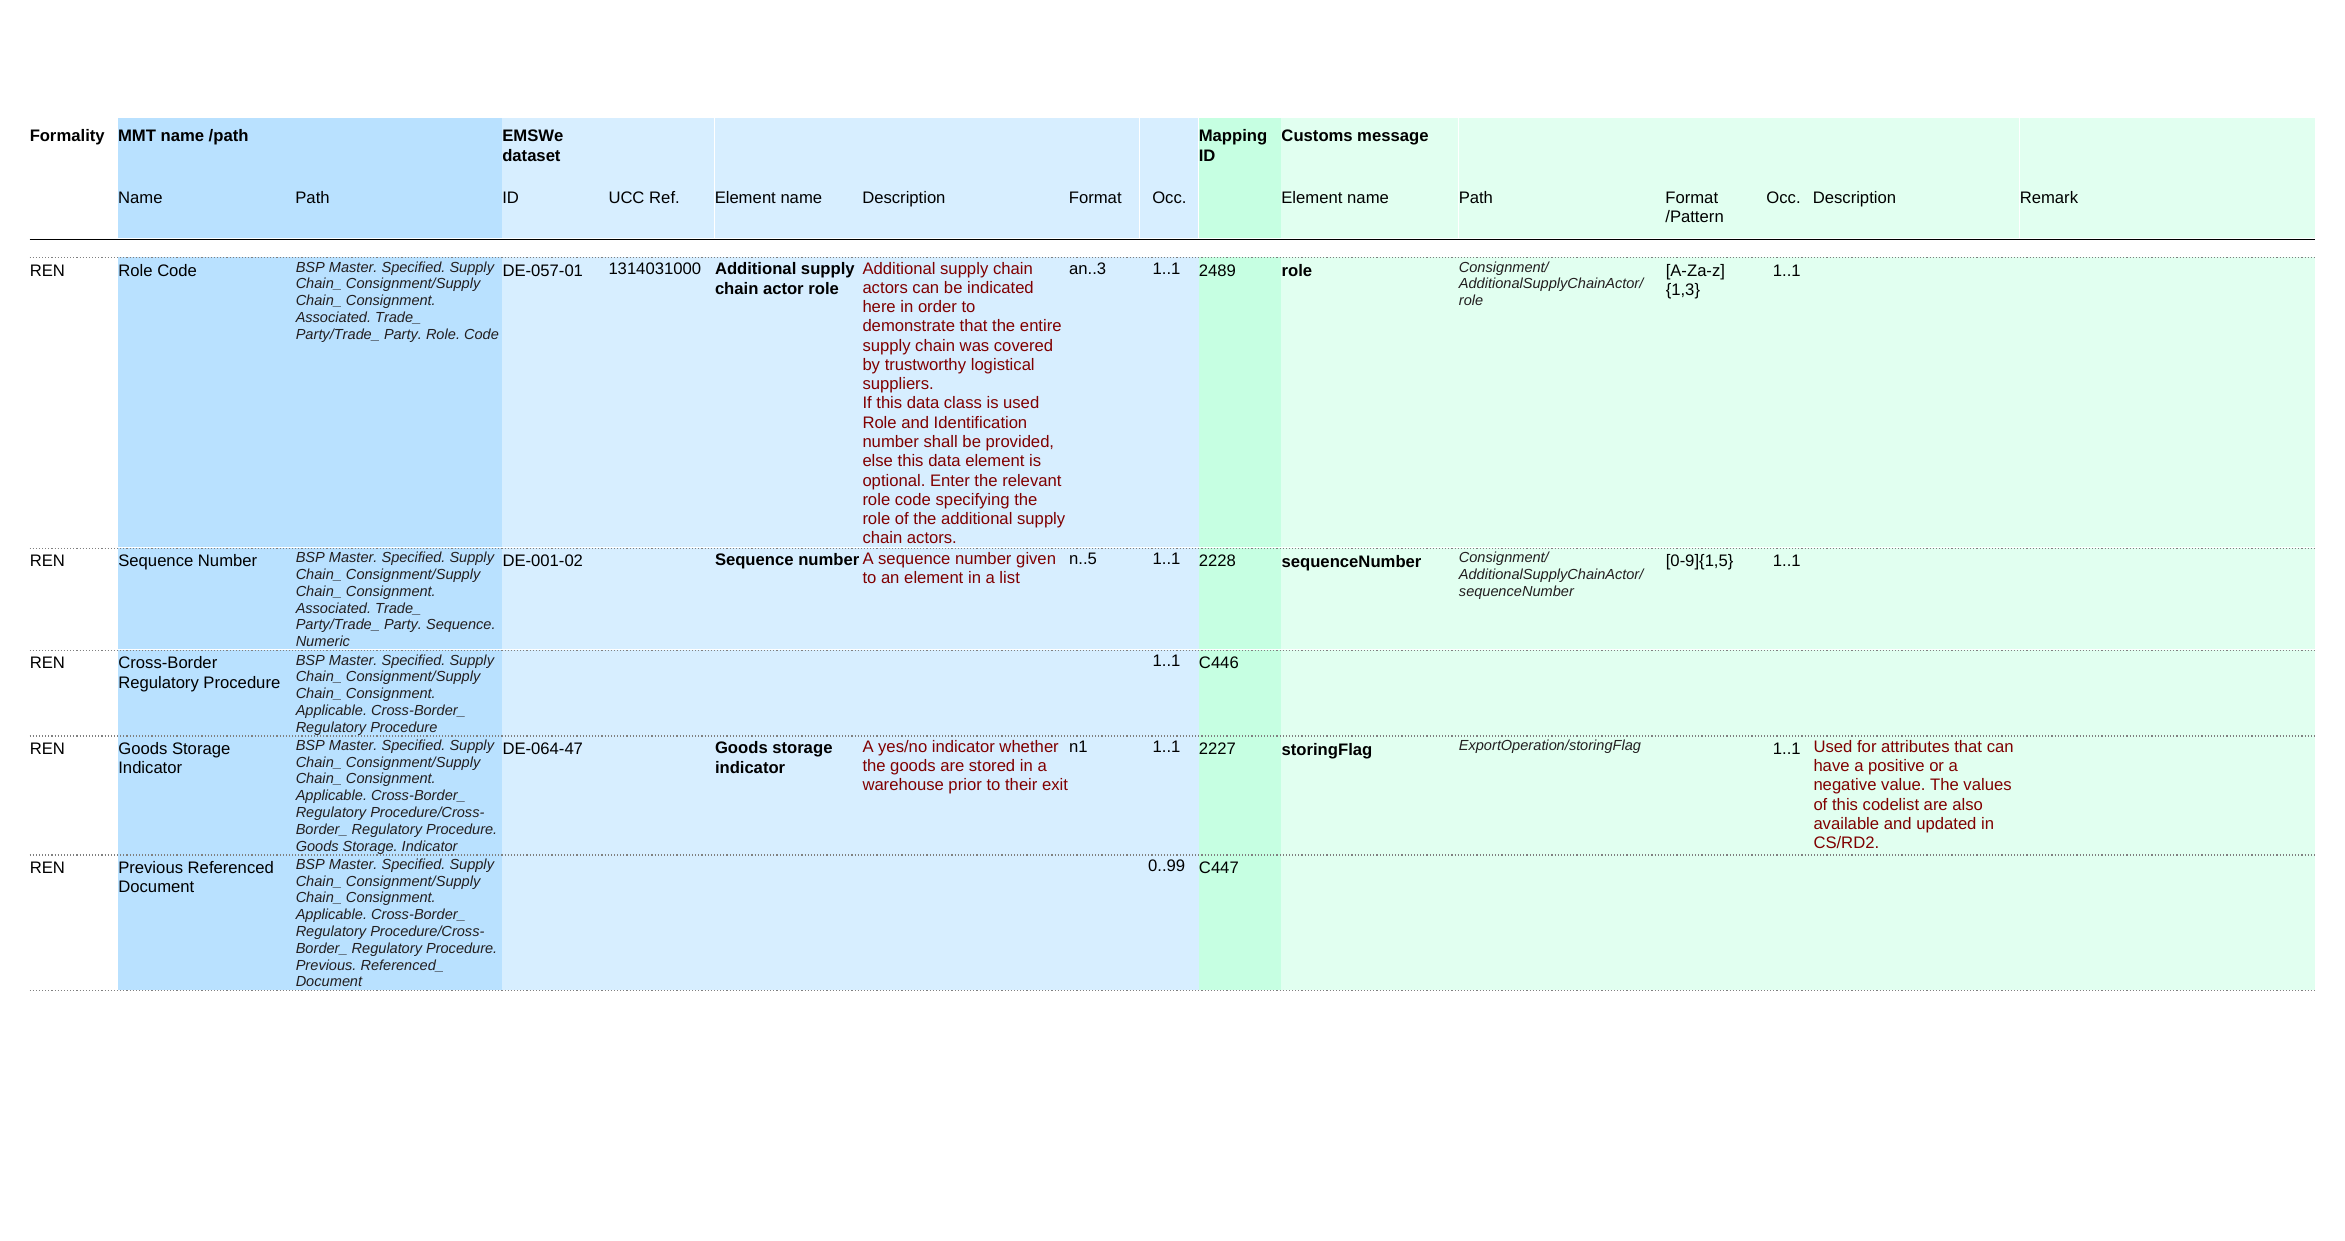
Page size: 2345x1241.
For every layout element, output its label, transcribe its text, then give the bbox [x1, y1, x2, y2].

table_cell Goods storage indicator [715, 735, 862, 854]
table_cell [0-9]{1,5} [1666, 548, 1754, 649]
table_cell [608, 735, 715, 854]
table_cell REN [30, 548, 118, 649]
table_cell Role Code [118, 257, 296, 547]
table_cell [1069, 650, 1140, 735]
table_cell BSP Master. Specified. Supply Chain_ Consignment/Supply Chain_ Consignment. Applicable. Cross-Border_ Regulatory Procedure/Cross-Border_ Regulatory Procedure. Goods Storage. Indicator [296, 735, 502, 854]
table_cell [A-Za-z]{1,3} [1666, 257, 1754, 547]
table_cell [608, 548, 715, 649]
table_cell 0..99 [1140, 854, 1199, 990]
table_cell Cross-Border Regulatory Procedure [118, 650, 296, 735]
table_cell role [1281, 257, 1459, 547]
table_cell sequenceNumber [1281, 548, 1459, 649]
table_cell 1..1 [1754, 257, 1813, 547]
table_cell n..5 [1069, 548, 1140, 649]
table_cell [715, 854, 862, 990]
table_cell 2228 [1199, 548, 1281, 649]
table_cell [2020, 257, 2315, 547]
table_cell 1..1 [1754, 548, 1813, 649]
table_cell REN [30, 650, 118, 735]
table_cell 1..1 [1140, 548, 1199, 649]
table_cell [1666, 650, 1754, 735]
table_cell [608, 854, 715, 990]
table_cell Used for attributes that can have a positive or a negative value. The values of this codelist are also available and updated in CS/RD2. [1813, 735, 2020, 854]
table_cell BSP Master. Specified. Supply Chain_ Consignment/Supply Chain_ Consignment. Applicable. Cross-Border_ Regulatory Procedure [296, 650, 502, 735]
table_cell [1813, 854, 2020, 990]
table_cell [1754, 650, 1813, 735]
table_cell [862, 650, 1069, 735]
table_cell Goods Storage Indicator [118, 735, 296, 854]
table_cell 2489 [1199, 257, 1281, 547]
table_cell REN [30, 854, 118, 990]
table_cell [2020, 735, 2315, 854]
table_cell [1281, 650, 1459, 735]
table_cell [1069, 854, 1140, 990]
table_cell Sequence Number [118, 548, 296, 649]
table_cell Consignment/AdditionalSupplyChainActor/sequenceNumber [1459, 548, 1666, 649]
table_cell [2020, 548, 2315, 649]
table_cell 1..1 [1140, 257, 1199, 547]
table_cell [2020, 854, 2315, 990]
table_cell BSP Master. Specified. Supply Chain_ Consignment/Supply Chain_ Consignment. Associated. Trade_ Party/Trade_ Party. Sequence. Numeric [296, 548, 502, 649]
table_cell BSP Master. Specified. Supply Chain_ Consignment/Supply Chain_ Consignment. Applicable. Cross-Border_ Regulatory Procedure/Cross-Border_ Regulatory Procedure. Previous. Referenced_ Document [296, 854, 502, 990]
table_cell A yes/no indicator whether the goods are stored in a warehouse prior to their exit [862, 735, 1069, 854]
table_cell Consignment/AdditionalSupplyChainActor/role [1459, 257, 1666, 547]
table_cell DE-057-01 [502, 257, 608, 547]
table_cell [1459, 854, 1666, 990]
table_cell [1459, 650, 1666, 735]
table_cell REN [30, 735, 118, 854]
table_cell 1..1 [1754, 735, 1813, 854]
table_cell 1..1 [1140, 735, 1199, 854]
table_cell ExportOperation/storingFlag [1459, 735, 1666, 854]
table_cell DE-001-02 [502, 548, 608, 649]
table_cell 1..1 [1140, 650, 1199, 735]
table_cell [1754, 854, 1813, 990]
table_cell Sequence number [715, 548, 862, 649]
table_cell DE-064-47 [502, 735, 608, 854]
table_cell REN [30, 257, 118, 547]
table_cell [502, 650, 608, 735]
table_cell [608, 650, 715, 735]
table_cell [1666, 735, 1754, 854]
table_cell Additional supply chain actors can be indicated here in order to demonstrate that the entire supply chain was covered by trustworthy logistical suppliers. If this data class is used Role and Identification number shall be provided, else this data element is optional. Enter the relevant role code specifying the role of the additional supply chain actors. [862, 257, 1069, 547]
table_cell [1813, 548, 2020, 649]
table_cell n1 [1069, 735, 1140, 854]
table_cell C446 [1199, 650, 1281, 735]
table_cell BSP Master. Specified. Supply Chain_ Consignment/Supply Chain_ Consignment. Associated. Trade_ Party/Trade_ Party. Role. Code [296, 257, 502, 547]
table_cell [502, 854, 608, 990]
table_cell C447 [1199, 854, 1281, 990]
table_cell Additional supply chain actor role [715, 257, 862, 547]
table_cell [1813, 650, 2020, 735]
table_cell [1281, 854, 1459, 990]
table_cell [862, 854, 1069, 990]
table_cell [1666, 854, 1754, 990]
table_cell [1813, 257, 2020, 547]
table_cell A sequence number given to an element in a list [862, 548, 1069, 649]
table_cell Previous Referenced Document [118, 854, 296, 990]
table_cell an..3 [1069, 257, 1140, 547]
table_cell 1314031000 [608, 257, 715, 547]
table_cell storingFlag [1281, 735, 1459, 854]
table_cell [715, 650, 862, 735]
table_cell [2020, 650, 2315, 735]
table_cell 2227 [1199, 735, 1281, 854]
